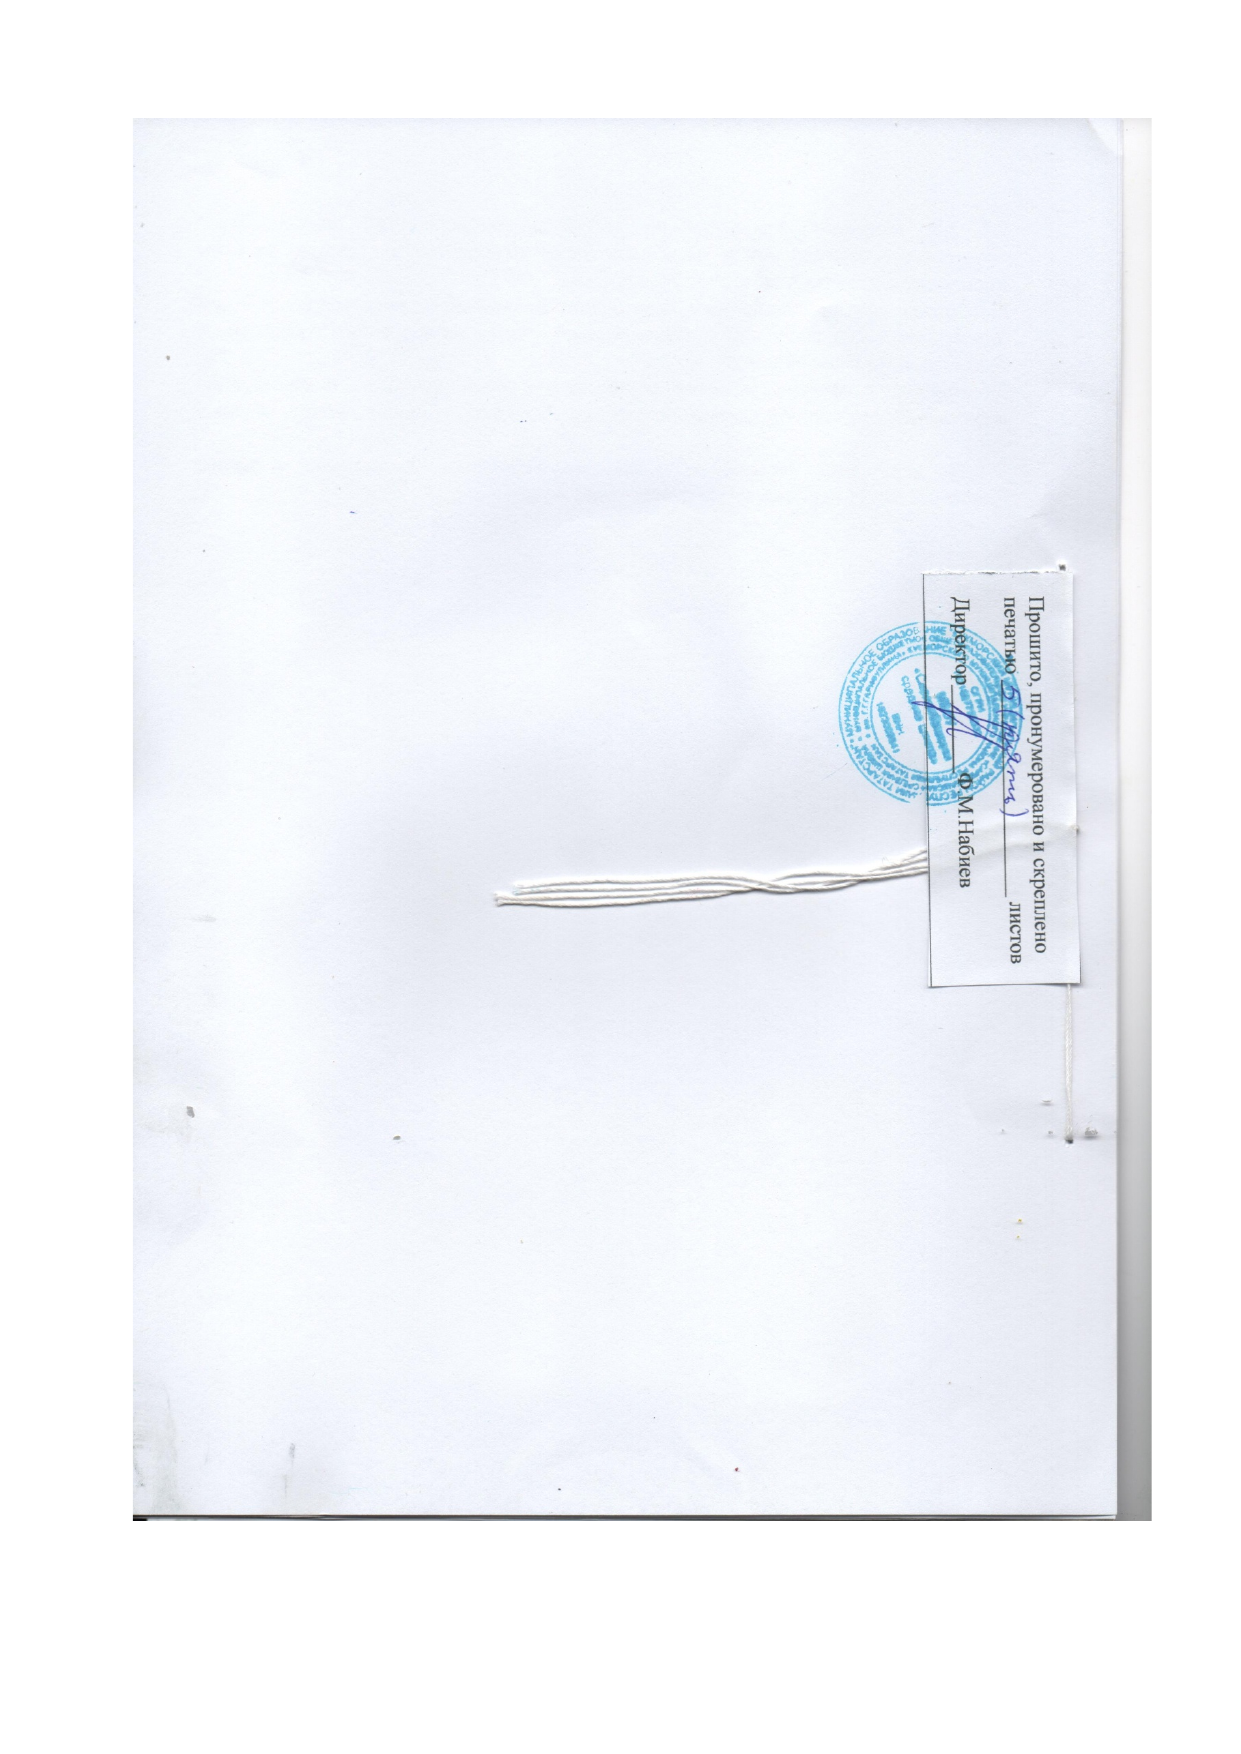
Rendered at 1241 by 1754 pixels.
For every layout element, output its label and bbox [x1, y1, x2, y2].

picture [132, 118, 1152, 1521]
